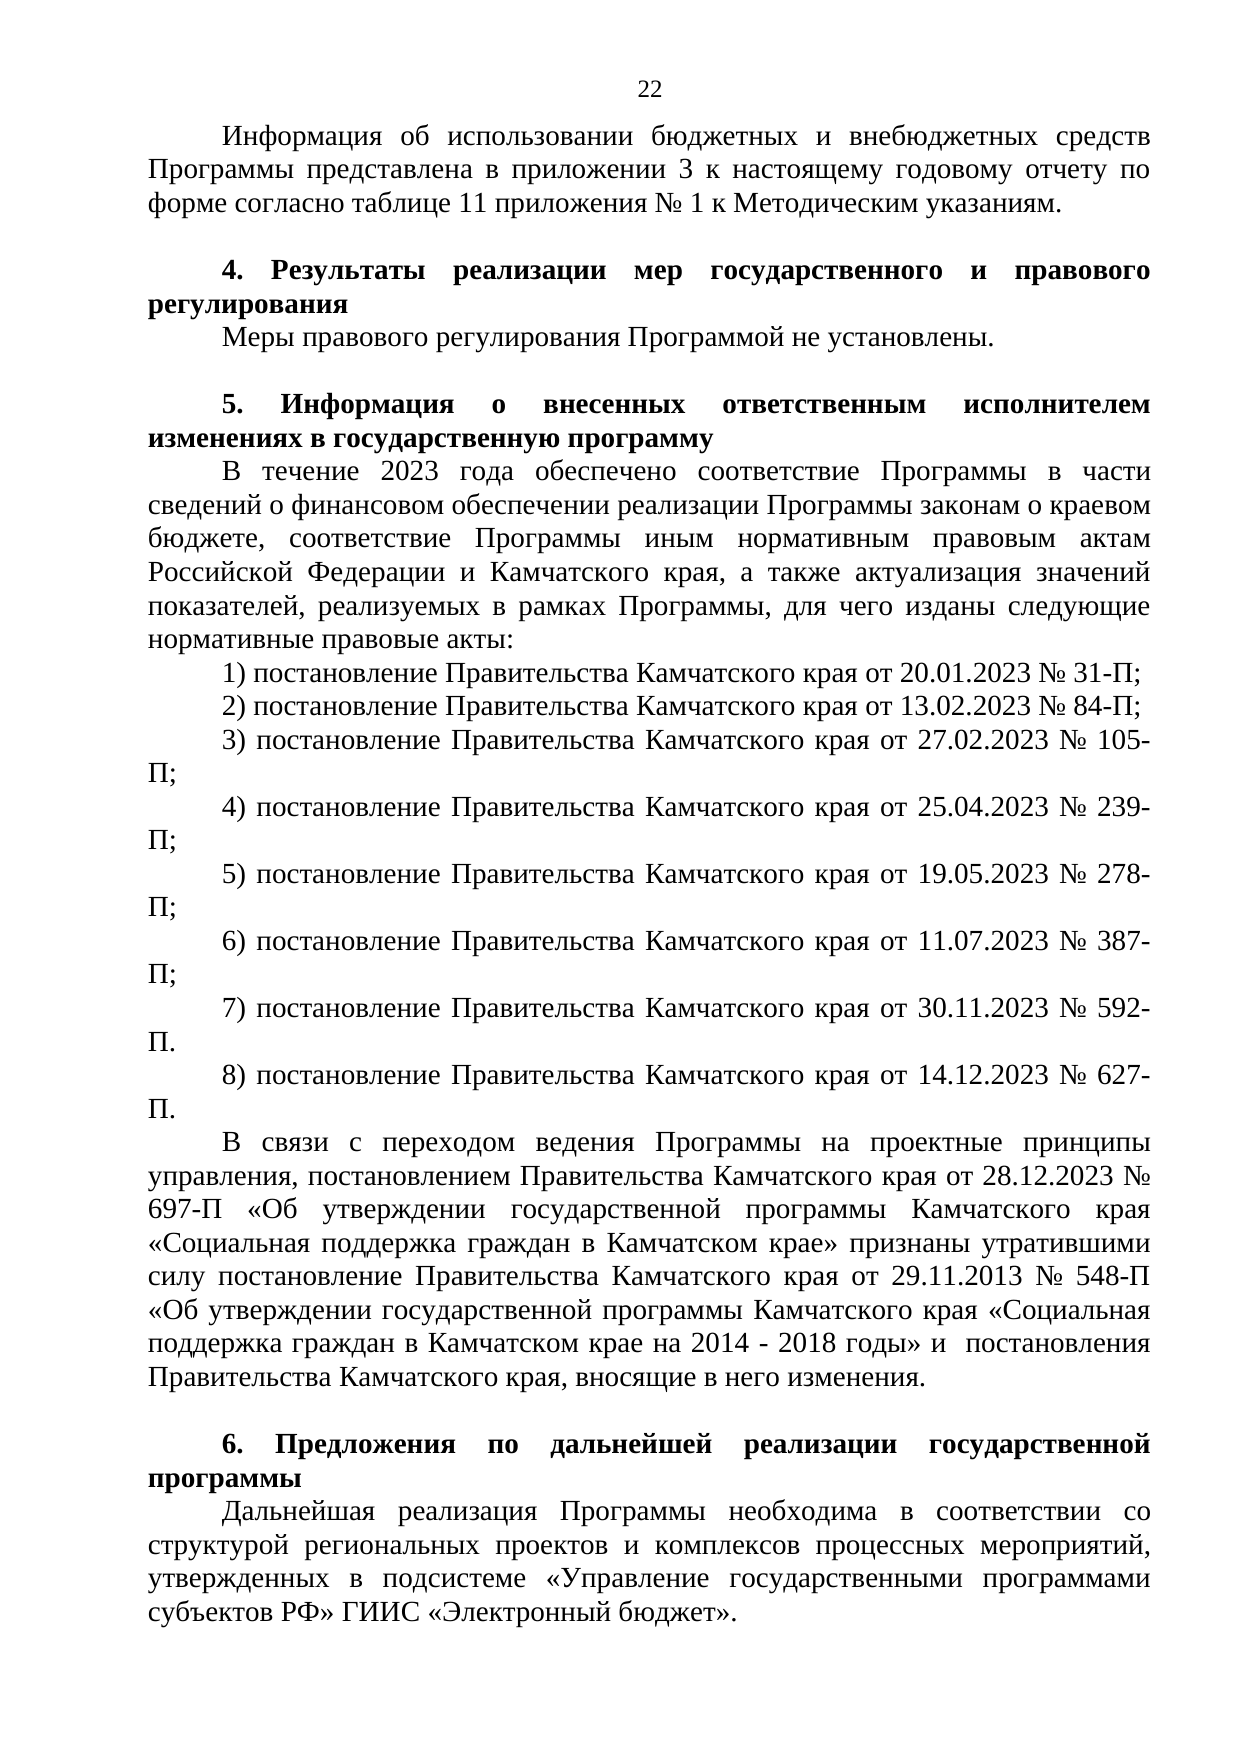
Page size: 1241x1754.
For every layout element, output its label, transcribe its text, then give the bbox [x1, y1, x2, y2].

text 2) постановление Правительства Камчатского края от 13.02.2023 № 84-П; [148, 688, 1152, 722]
text В течение 2023 года обеспечено соответствие Программы в части сведений о финансовом обеспечении реализации Программы законам о краевом бюджете, соответствие Программы иным нормативным правовым актам Российской Федерации и Камчатского края, а также актуализация значений показателей, реализуемых в рамках Программы, для чего изданы следующие нормативные правовые акты: [148, 453, 1152, 655]
text 4. Результаты реализации мер государственного и правового регулирования [148, 252, 1152, 319]
text 8) постановление Правительства Камчатского края от 14.12.2023 № 627-П. [148, 1057, 1152, 1124]
text Меры правового регулирования Программой не установлены. [148, 319, 1152, 353]
text Информация об использовании бюджетных и внебюджетных средств Программы представлена в приложении 3 к настоящему годовому отчету по форме согласно таблице 11 приложения № 1 к Методическим указаниям. [148, 118, 1152, 219]
text 5. Информация о внесенных ответственным исполнителем изменениях в государственную программу [148, 386, 1152, 453]
text 5) постановление Правительства Камчатского края от 19.05.2023 № 278-П; [148, 856, 1152, 923]
text 6. Предложения по дальнейшей реализации государственной программы [148, 1426, 1152, 1493]
text 1) постановление Правительства Камчатского края от 20.01.2023 № 31-П; [148, 655, 1152, 688]
text В связи с переходом ведения Программы на проектные принципы управления, постановлением Правительства Камчатского края от 28.12.2023 № 697-П «Об утверждении государственной программы Камчатского края «Социальная поддержка граждан в Камчатском крае» признаны утратившими силу постановление Правительства Камчатского края от 29.11.2013 № 548-П «Об утверждении государственной программы Камчатского края «Социальная поддержка граждан в Камчатском крае на 2014 - 2018 годы» и постановления Правительства Камчатского края, вносящие в него изменения. [148, 1124, 1152, 1393]
text 3) постановление Правительства Камчатского края от 27.02.2023 № 105-П; [148, 722, 1152, 789]
text Дальнейшая реализация Программы необходима в соответствии со структурой региональных проектов и комплексов процессных мероприятий, утвержденных в подсистеме «Управление государственными программами субъектов РФ» ГИИС «Электронный бюджет». [148, 1493, 1152, 1627]
text 6) постановление Правительства Камчатского края от 11.07.2023 № 387-П; [148, 923, 1152, 990]
text 7) постановление Правительства Камчатского края от 30.11.2023 № 592-П. [148, 990, 1152, 1057]
text 4) постановление Правительства Камчатского края от 25.04.2023 № 239-П; [148, 789, 1152, 856]
